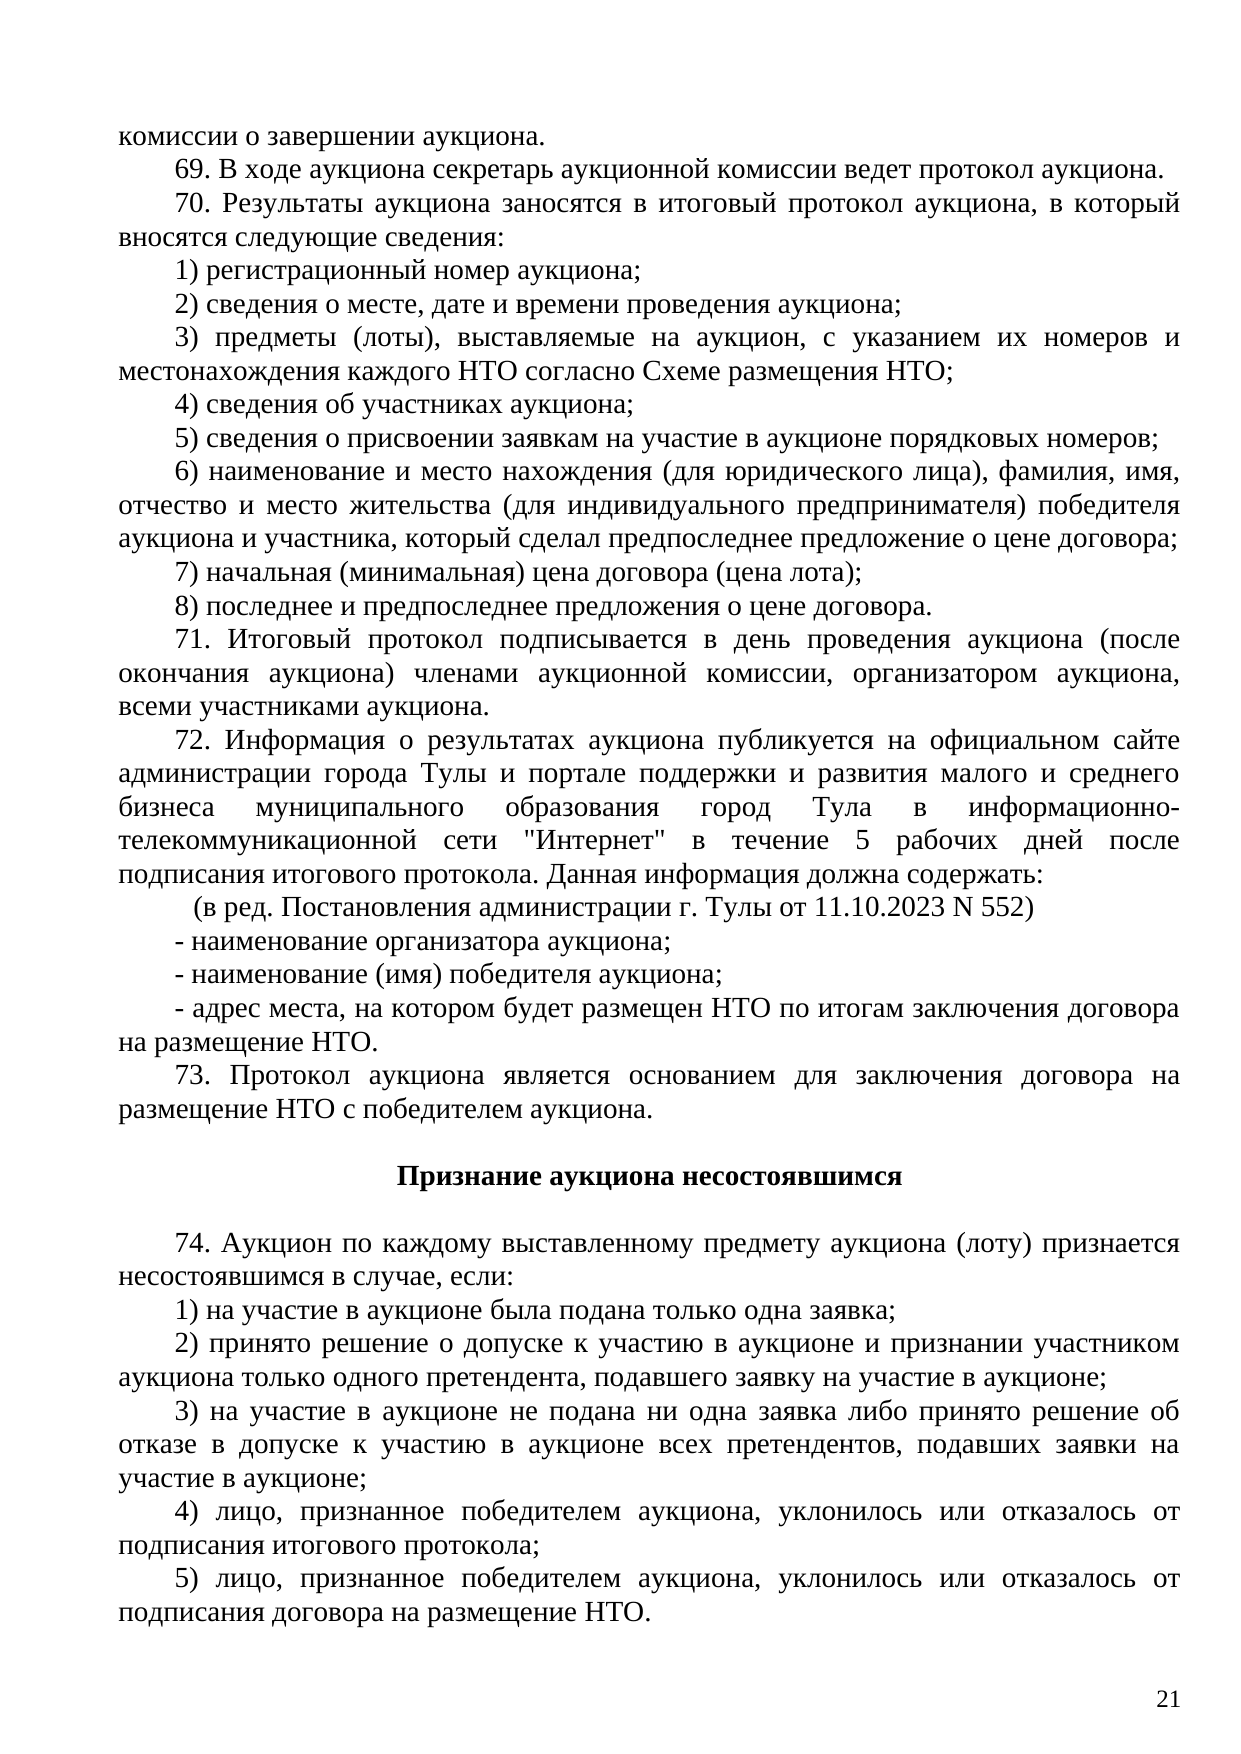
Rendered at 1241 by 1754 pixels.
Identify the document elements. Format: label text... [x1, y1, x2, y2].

text 6) наименование и место нахождения (для юридического лица), фамилия, имя, отчество и место жительства (для индивидуального предпринимателя) победителя аукциона и участника, который сделал предпоследнее предложение о цене договора; [118, 453, 1181, 554]
text 8) последнее и предпоследнее предложения о цене договора. [118, 588, 1181, 621]
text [118, 118, 1181, 152]
text (в ред. Постановления администрации г. Тулы от 11.10.2023 N 552) [118, 889, 1181, 923]
text 5) лицо, признанное победителем аукциона, уклонилось или отказалось от подписания договора на размещение НТО. [118, 1560, 1181, 1627]
text - наименование организатора аукциона; [118, 923, 1181, 957]
text 73. Протокол аукциона является основанием для заключения договора на размещение НТО с победителем аукциона. [118, 1057, 1181, 1124]
text 1) на участие в аукционе была подана только одна заявка; [118, 1292, 1181, 1326]
text 4) сведения об участниках аукциона; [118, 386, 1181, 420]
text 72. Информация о результатах аукциона публикуется на официальном сайте администрации города Тулы и портале поддержки и развития малого и среднего бизнеса муниципального образования город Тула в информационно-телекоммуникационной сети "Интернет" в течение 5 рабочих дней после подписания итогового протокола. Данная информация должна содержать: [118, 722, 1181, 889]
text 1) регистрационный номер аукциона; [118, 252, 1181, 286]
text - адрес места, на котором будет размещен НТО по итогам заключения договора на размещение НТО. [118, 990, 1181, 1057]
title Признание аукциона несостоявшимся [118, 1158, 1181, 1191]
text 3) на участие в аукционе не подана ни одна заявка либо принято решение об отказе в допуске к участию в аукционе всех претендентов, подавших заявки на участие в аукционе; [118, 1393, 1181, 1493]
text 4) лицо, признанное победителем аукциона, уклонилось или отказалось от подписания итогового протокола; [118, 1493, 1181, 1560]
text 71. Итоговый протокол подписывается в день проведения аукциона (после окончания аукциона) членами аукционной комиссии, организатором аукциона, всеми участниками аукциона. [118, 621, 1181, 722]
text 74. Аукцион по каждому выставленному предмету аукциона (лоту) признается несостоявшимся в случае, если: [118, 1225, 1181, 1292]
text 2) сведения о месте, дате и времени проведения аукциона; [118, 286, 1181, 319]
text 3) предметы (лоты), выставляемые на аукцион, с указанием их номеров и местонахождения каждого НТО согласно Схеме размещения НТО; [118, 319, 1181, 386]
text 5) сведения о присвоении заявкам на участие в аукционе порядковых номеров; [118, 420, 1181, 453]
text 70. Результаты аукциона заносятся в итоговый протокол аукциона, в который вносятся следующие сведения: [118, 185, 1181, 252]
text 69. В ходе аукциона секретарь аукционной комиссии ведет протокол аукциона. [118, 152, 1181, 185]
text 7) начальная (минимальная) цена договора (цена лота); [118, 554, 1181, 588]
text 2) принято решение о допуске к участию в аукционе и признании участником аукциона только одного претендента, подавшего заявку на участие в аукционе; [118, 1326, 1181, 1393]
text - наименование (имя) победителя аукциона; [118, 957, 1181, 990]
